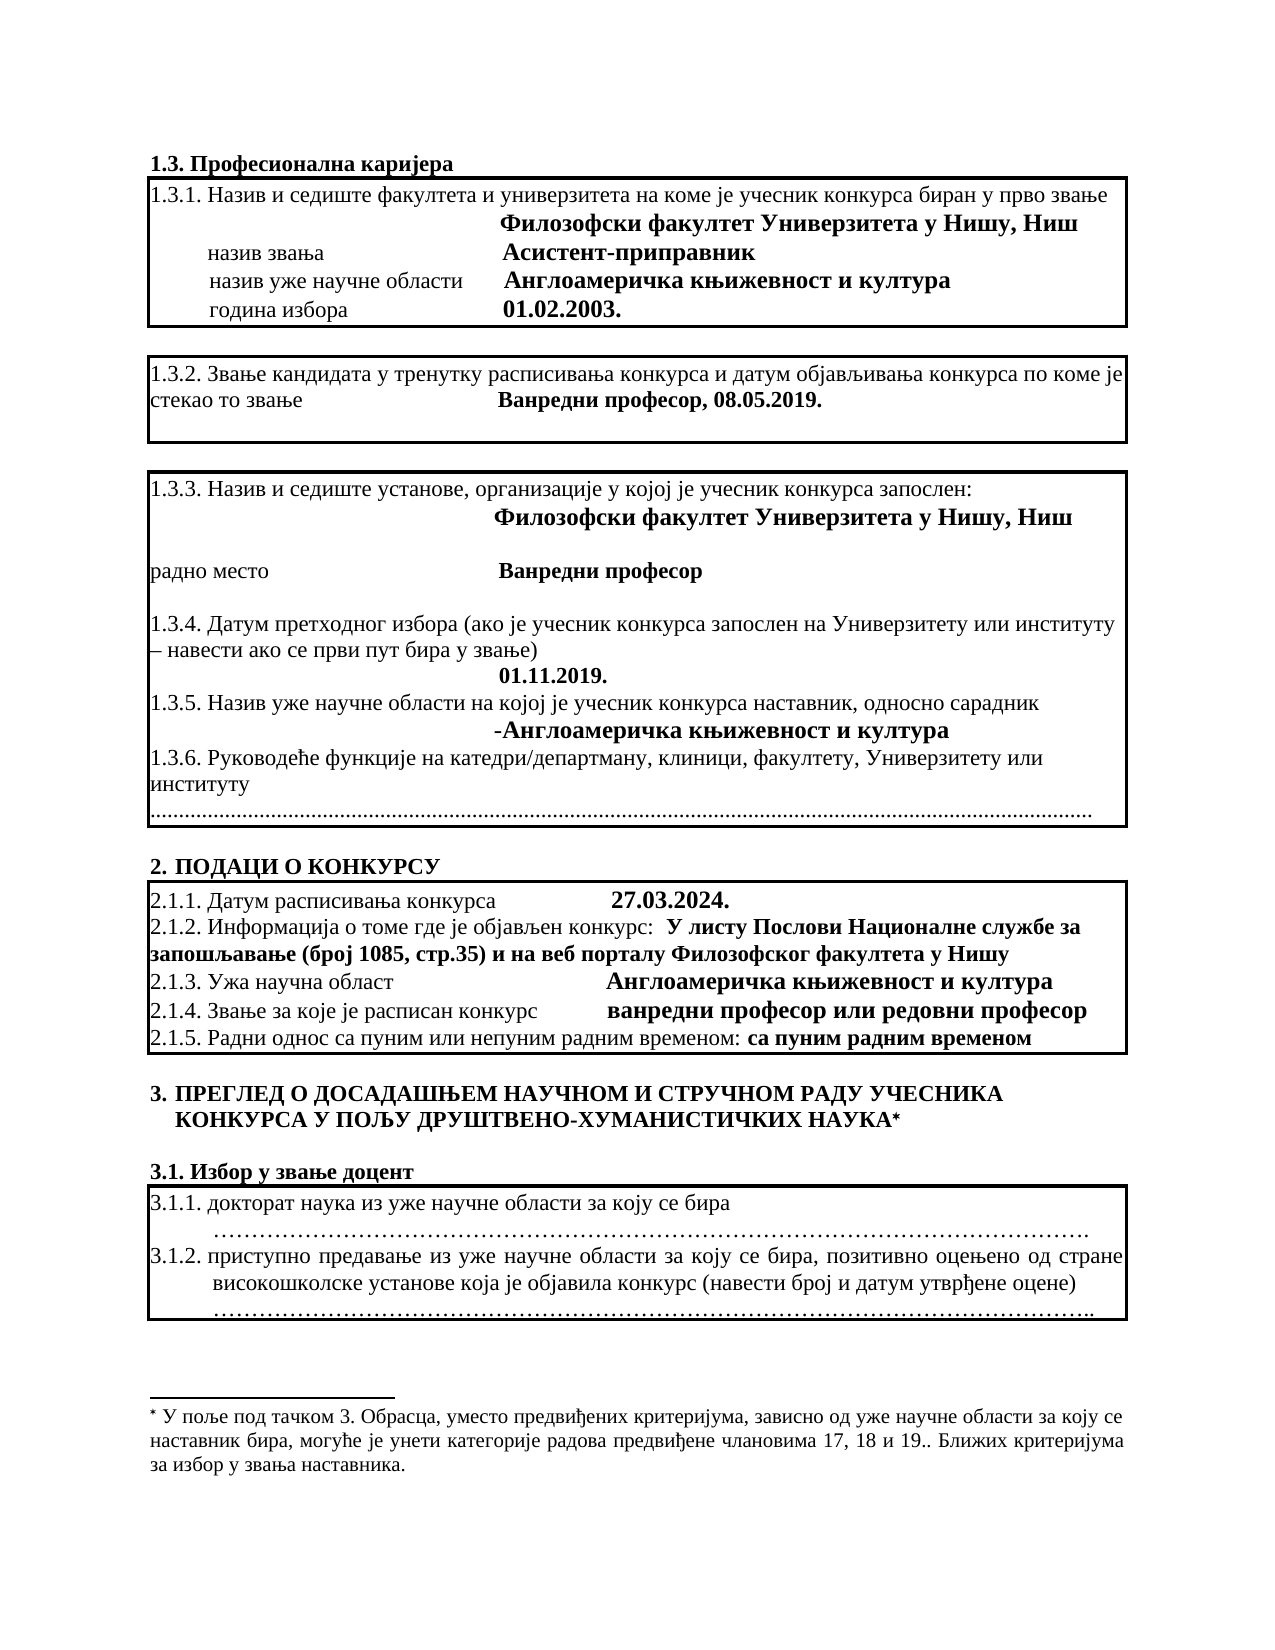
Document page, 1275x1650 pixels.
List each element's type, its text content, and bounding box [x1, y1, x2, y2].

text радно место Ванредни професор [150, 557, 1125, 583]
text 1.3.2. Звање кандидата у тренутку расписивања конкурса и датум објављивања конкурса по коме је стекао то звање Ванредни професор, 08.05.2019. [150, 358, 1125, 412]
text 3.1. Избор у звање доцент [150, 1158, 1125, 1184]
text 2.1.5. Радни однос са пуним или непуним радним временом: са пуним радним временом [150, 1018, 1125, 1052]
text 3.1.2. приступно предавање из уже научне области за коју се бира, позитивно оцењено од стране високошколске установе која је објавила конкурс (навести број и датум утврђене оцене) [150, 1242, 1125, 1295]
text 1.3.5. Назив уже научне области на којој је учесник конкурса наставник, односно сарадник -Англоамеричка књижевност и култура [150, 689, 1125, 739]
text назив уже научне области Англоамеричка књижевност и култура [150, 265, 1125, 289]
text 1.3.3. Назив и седиште установе, организације у којој је учесник конкурса запослен: Филозофски факултет Универзитета у Нишу, Ниш [150, 474, 1125, 531]
text …………………………………………………………………………………………………….. [150, 1295, 1125, 1318]
text назив звања Асистент-приправник [150, 237, 1125, 265]
text ……………………………………………………………………………………………………. [150, 1216, 1125, 1242]
text 1.3. Професионална каријера [150, 150, 1125, 176]
text 2.1.3. Ужа научна област Англоамеричка књижевност и култура [150, 966, 1125, 995]
text 2.1.1. Датум расписивања конкурса 27.03.2024. [150, 883, 1125, 913]
text 2. ПОДАЦИ О КОНКУРСУ [150, 853, 1125, 879]
text 1.3.4. Датум претходног избора (ако је учесник конкурса запослен на Универзитету или институту – навести ако се први пут бира у звање) 01.11.2019. [150, 610, 1125, 689]
text Филозофски факултет Универзитета у Нишу, Ниш [150, 208, 1125, 237]
text 2.1.4. Звање за које је расписан конкурс ванредни професор или редовни професор [150, 995, 1125, 1018]
text 1.3.6. Руководеће функције на катедри/департману, клиници, факултету, Универзитету или институту [150, 739, 1125, 825]
text 1.3.1. Назив и седиште факултета и универзитета на коме је учесник конкурса биран у прво звање [150, 180, 1125, 208]
text 3.1.1. докторат наука из уже научне области за коју се бира [150, 1188, 1125, 1216]
text 3. ПРЕГЛЕД О ДОСАДАШЊЕМ НАУЧНОМ И СТРУЧНОМ РАДУ УЧЕСНИКА КОНКУРСА У ПОЉУ ДРУШТВЕНО-ХУМАНИСТИЧКИХ НАУКА [150, 1080, 1125, 1133]
text 2.1.2. Информација о томе где је објављен конкурс: У листу Послови Националне службе за запошљавање (број 1085, стр.35) и на веб порталу Филозофског факултета у Нишу [150, 913, 1125, 966]
text година избора 01.02.2003. [150, 289, 1125, 325]
